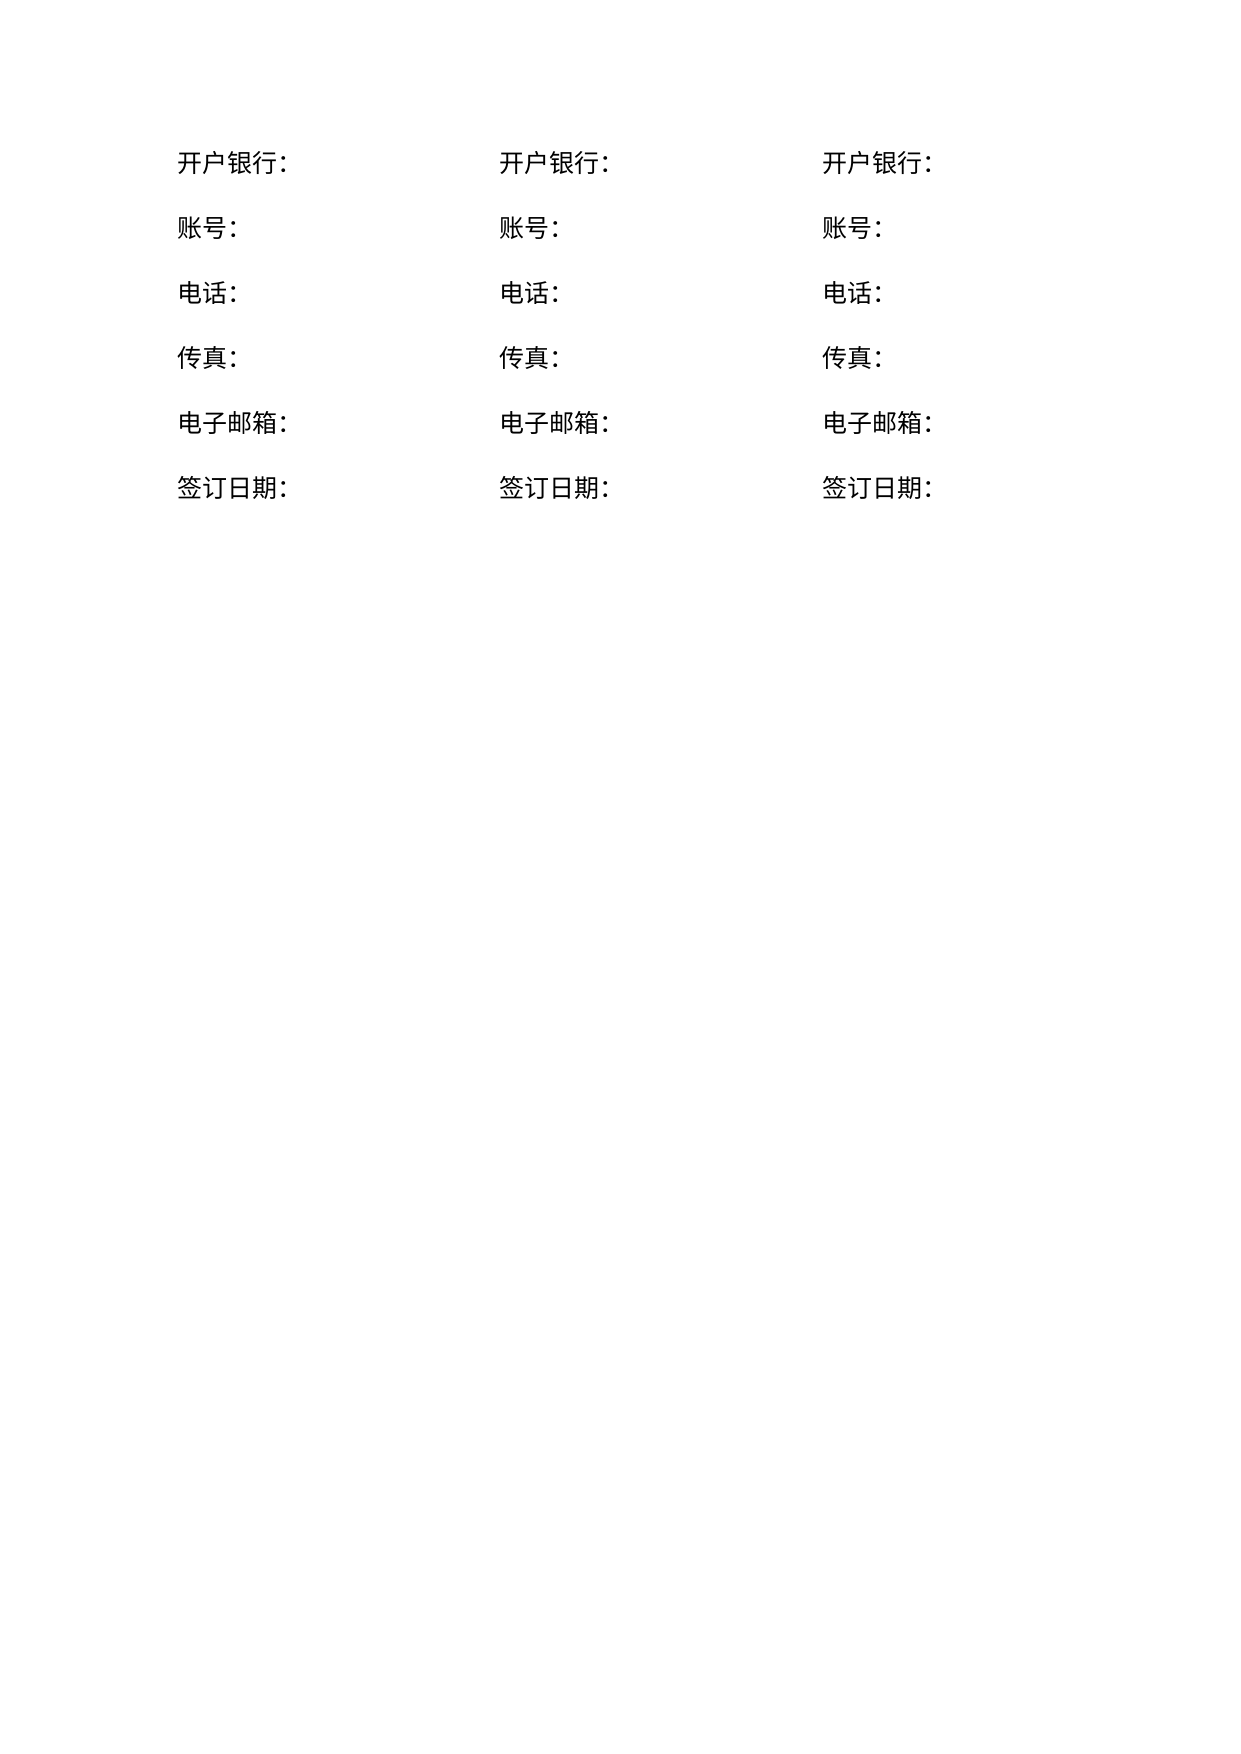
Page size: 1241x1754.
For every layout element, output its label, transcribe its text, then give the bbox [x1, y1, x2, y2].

table_cell 电子邮箱： [811, 390, 1133, 454]
table_cell 签订日期： [811, 455, 1133, 519]
table_cell 电话： [166, 260, 488, 324]
table_cell 传真： [811, 325, 1133, 389]
table_cell 账号： [811, 195, 1133, 259]
table_cell 开户银行： [166, 130, 488, 194]
table_cell 签订日期： [488, 455, 811, 519]
table_cell 签订日期： [166, 455, 488, 519]
table_cell 开户银行： [488, 130, 811, 194]
table_cell 电话： [811, 260, 1133, 324]
table_cell 电子邮箱： [488, 390, 811, 454]
table_cell 账号： [166, 195, 488, 259]
table_cell 电话： [488, 260, 811, 324]
table_cell 账号： [488, 195, 811, 259]
table_cell 开户银行： [811, 130, 1133, 194]
table_cell 电子邮箱： [166, 390, 488, 454]
table_cell 传真： [488, 325, 811, 389]
table_cell 传真： [166, 325, 488, 389]
